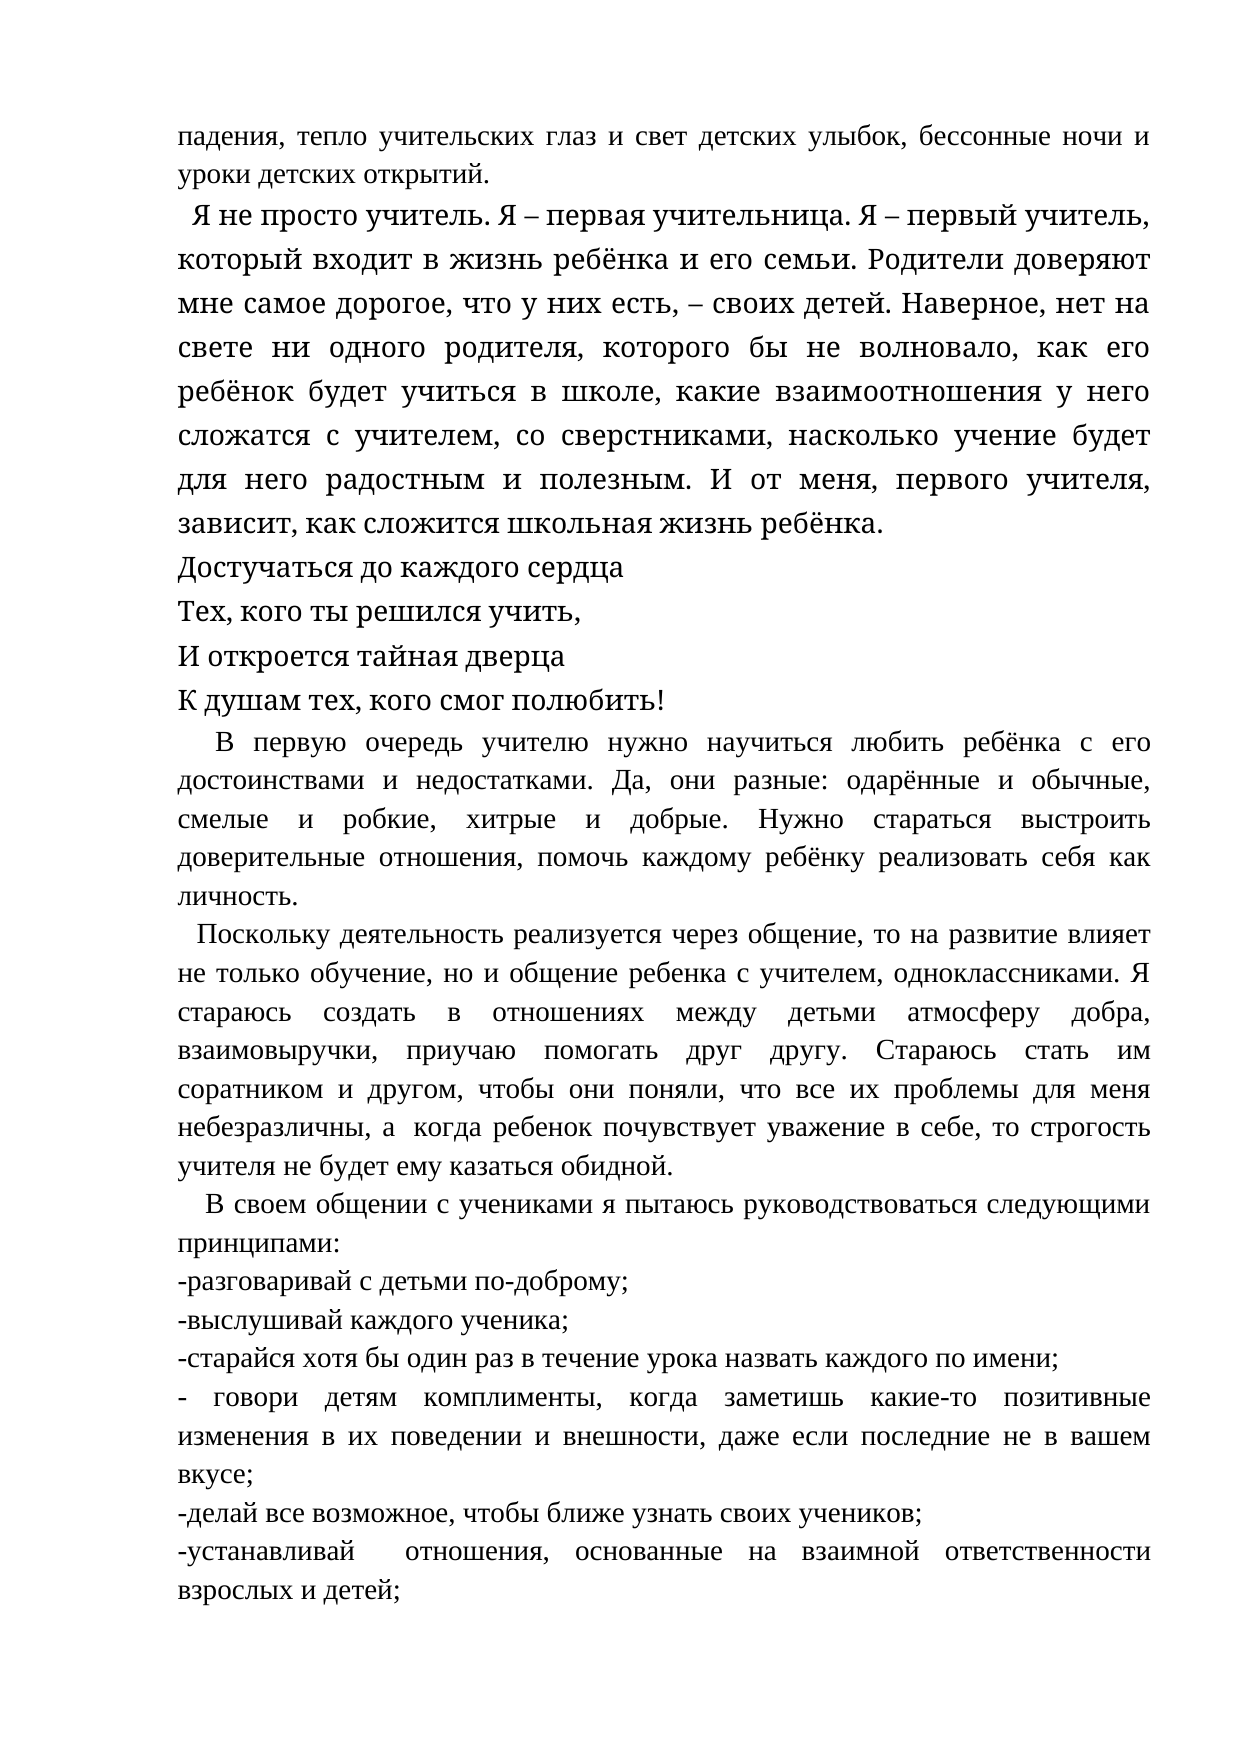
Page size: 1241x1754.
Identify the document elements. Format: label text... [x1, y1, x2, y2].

text Поскольку деятельность реализуется через общение, то на развитие влияет не только обучение, но и общение ребенка с учителем, одноклассниками. Я стараюсь создать в отношениях между детьми атмосферу добра, взаимовыручки, приучаю помогать друг другу. Стараюсь стать им соратником и другом, чтобы они поняли, что все их проблемы для меня небезразличны, а когда ребенок почувствует уважение в себе, то строгость учителя не будет ему казаться обидной. [177, 917, 1152, 1181]
text -устанавливай отношения, основанные на взаимной ответственности взрослых и детей; [177, 1533, 1152, 1605]
text -старайся хотя бы один раз в течение урока назвать каждого по имени; [177, 1341, 1152, 1374]
text В первую очередь учителю нужно научиться любить ребёнка с его достоинствами и недостатками. Да, они разные: одарённые и обычные, смелые и робкие, хитрые и добрые. Нужно стараться выстроить доверительные отношения, помочь каждому ребёнку реализовать себя как личность. [177, 724, 1152, 912]
text Я не просто учитель. Я – первая учительница. Я – первый учитель, который входит в жизнь ребёнка и его семьи. Родители доверяют мне самое дорогое, что у них есть, – своих детей. Наверное, нет на свете ни одного родителя, которого бы не волновало, как его ребёнок будет учиться в школе, какие взаимоотношения у него сложатся с учителем, со сверстниками, насколько учение будет для него радостным и полезным. И от меня, первого учителя, зависит, как сложится школьная жизнь ребёнка. [177, 195, 1152, 542]
text Достучаться до каждого сердца [177, 548, 1152, 586]
text - говори детям комплименты, когда заметишь какие-то позитивные изменения в их поведении и внешности, даже если последние не в вашем вкусе; [177, 1379, 1152, 1490]
text -выслушивай каждого ученика; [177, 1302, 1152, 1336]
text К душам тех, кого смог полюбить! [177, 680, 1152, 718]
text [177, 152, 1152, 190]
text -делай все возможное, чтобы ближе узнать своих учеников; [177, 1495, 1152, 1528]
text -разговаривай с детьми по-доброму; [177, 1263, 1152, 1297]
text В своем общении с учениками я пытаюсь руководствоваться следующими принципами: [177, 1186, 1152, 1258]
text И откроется тайная дверца [177, 636, 1152, 674]
text Тех, кого ты решился учить, [177, 592, 1152, 630]
